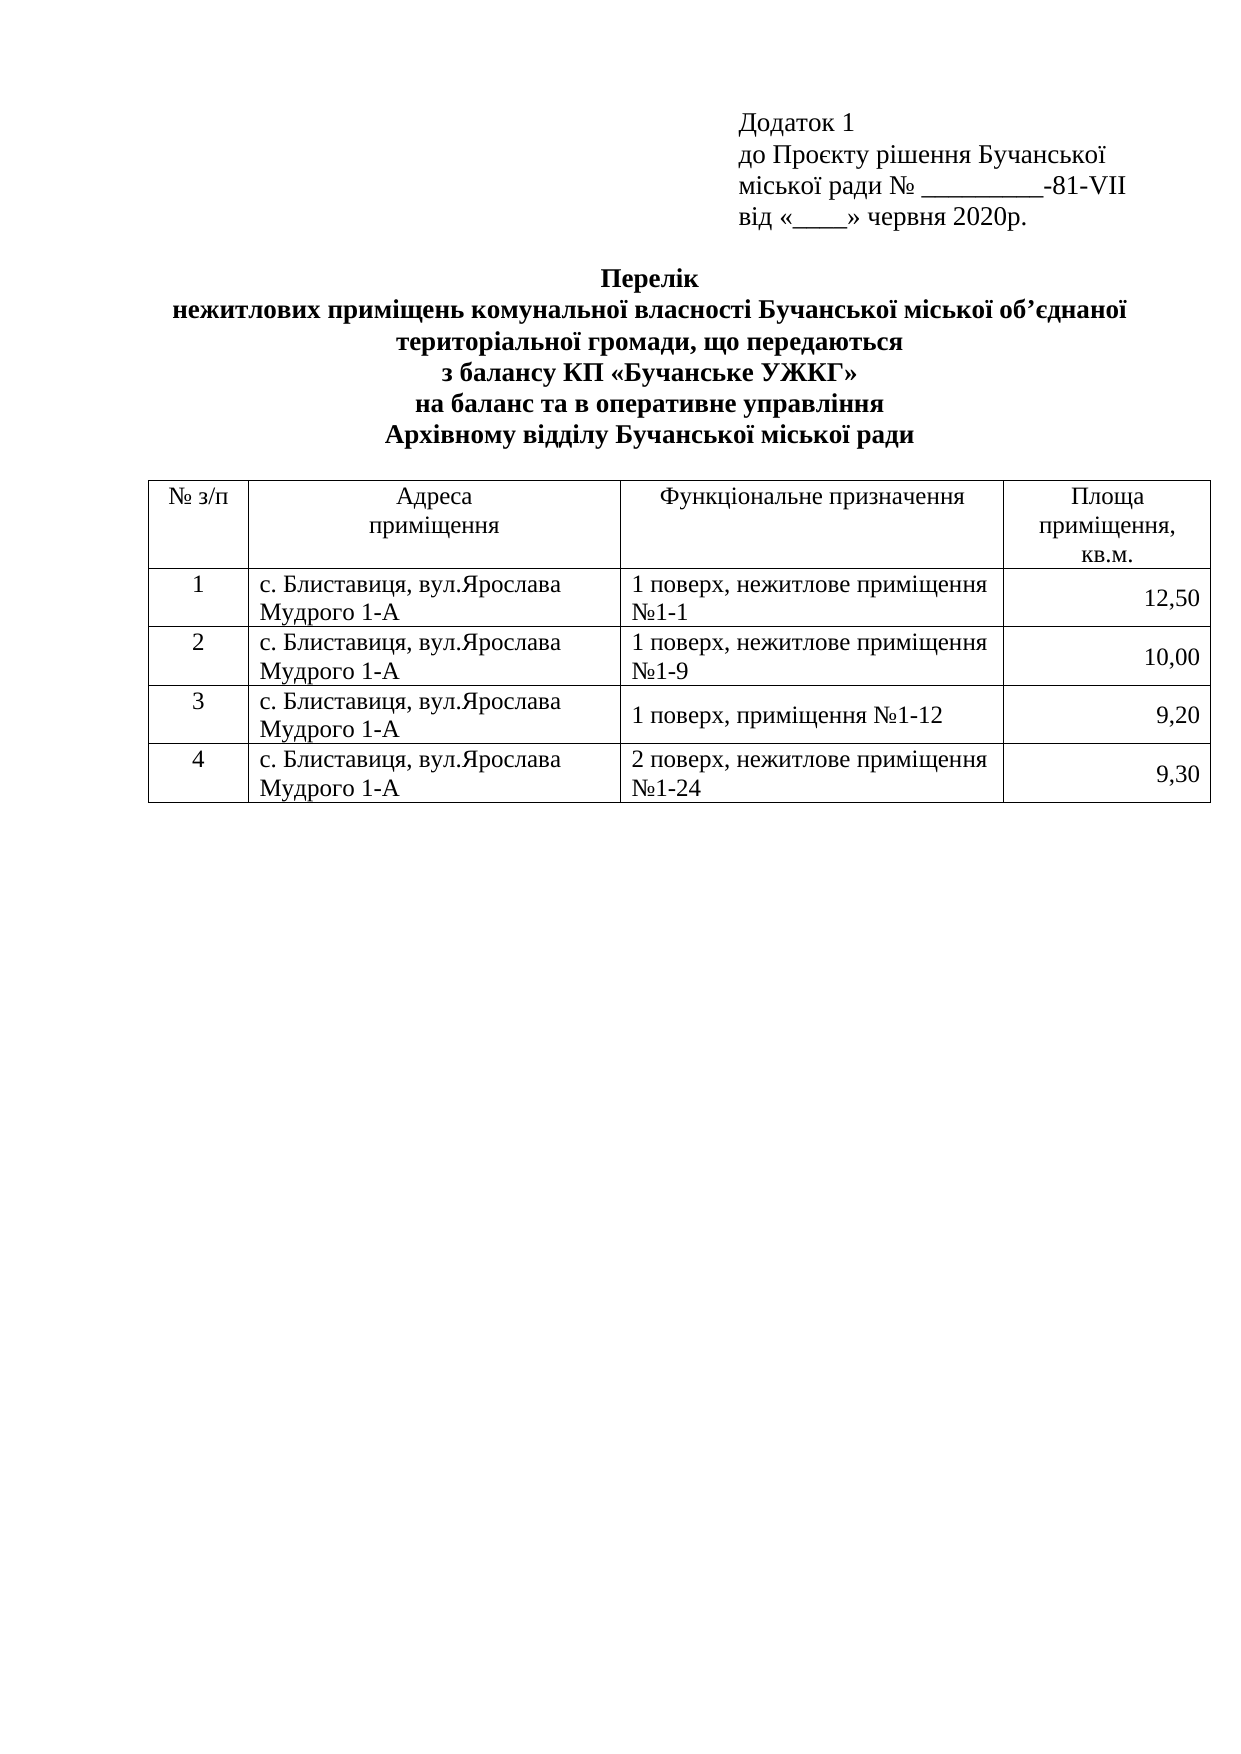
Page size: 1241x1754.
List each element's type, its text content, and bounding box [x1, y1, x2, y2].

table_cell 4 [149, 744, 248, 802]
text Додаток 1 [738, 107, 1152, 138]
text Архівному відділу Бучанської міської ради [148, 418, 1152, 449]
table_header № з/п [149, 481, 248, 568]
table_cell 2 поверх, нежитлове приміщення №1-24 [621, 744, 1003, 802]
table_cell с. Блиставиця, вул.Ярослава Мудрого 1-А [249, 744, 620, 802]
text від «____» червня 2020р. [738, 200, 1152, 231]
table_cell 10,00 [1004, 627, 1210, 685]
table_cell 3 [149, 686, 248, 743]
text Перелік [148, 262, 1152, 293]
table_cell с. Блиставиця, вул.Ярослава Мудрого 1-А [249, 569, 620, 626]
text з балансу КП «Бучанське УЖКГ» [148, 356, 1152, 387]
table_header Функціональне призначення [621, 481, 1003, 568]
table_cell 1 поверх, приміщення №1-12 [621, 686, 1003, 743]
table_cell с. Блиставиця, вул.Ярослава Мудрого 1-А [249, 686, 620, 743]
table_cell 2 [149, 627, 248, 685]
table_header Площа приміщення, кв.м. [1004, 481, 1210, 568]
table_cell 9,30 [1004, 744, 1210, 802]
table_cell с. Блиставиця, вул.Ярослава Мудрого 1-А [249, 627, 620, 685]
text до Проєкту рішення Бучанської [738, 138, 1152, 169]
text нежитлових приміщень комунальної власності Бучанської міської об’єднаної територіальної громади, що передаються [148, 293, 1152, 356]
text міської ради № _________-81-VІІ [738, 169, 1152, 200]
table_header Адреса приміщення [249, 481, 620, 568]
table_cell 12,50 [1004, 569, 1210, 626]
table_cell 1 поверх, нежитлове приміщення №1-9 [621, 627, 1003, 685]
table_cell 1 поверх, нежитлове приміщення №1-1 [621, 569, 1003, 626]
text на баланс та в оперативне управління [148, 387, 1152, 418]
table_cell 1 [149, 569, 248, 626]
table_cell 9,20 [1004, 686, 1210, 743]
